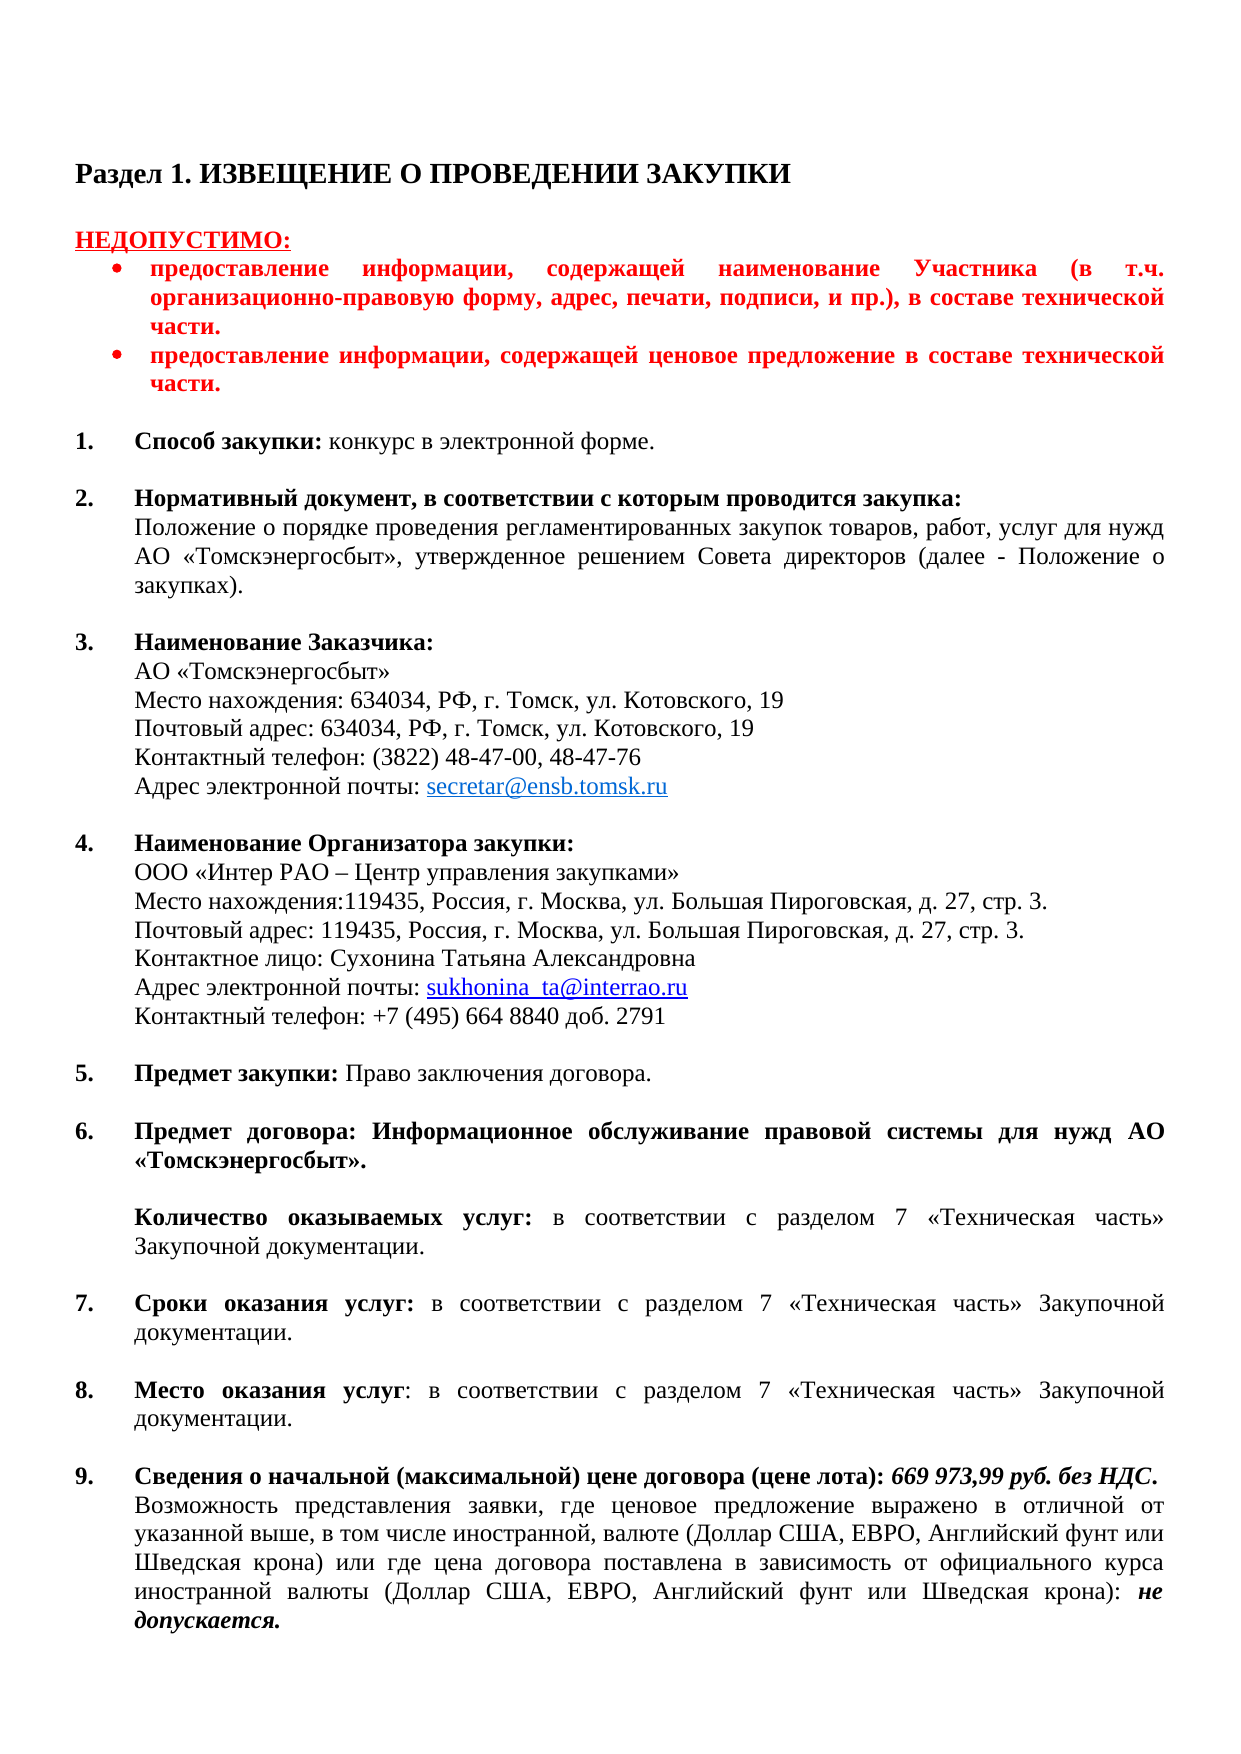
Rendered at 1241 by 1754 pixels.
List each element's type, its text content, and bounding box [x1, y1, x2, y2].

text Количество оказываемых услуг: в соответствии с разделом 7 «Техническая часть» Закупочной документации. [134, 1202, 1165, 1260]
list предоставление информации, содержащей наименование Участника (в т.ч. организационно-правовую форму, адрес, печати, подписи, и пр.), в составе технической части. [112, 253, 1165, 340]
text Почтовый адрес: 634034, РФ, г. Томск, ул. Котовского, 19 [134, 713, 1165, 742]
list Адрес электронной почты: sukhonina_ta@interrao.ru [134, 972, 1165, 1001]
list Наименование Заказчика: [75, 627, 1165, 656]
text Место нахождения: 634034, РФ, г. Томск, ул. Котовского, 19 [134, 685, 1165, 713]
subtitle Раздел 1. ИЗВЕЩЕНИЕ О ПРОВЕДЕНИИ ЗАКУПКИ [75, 156, 1165, 190]
list Сроки оказания услуг: в соответствии с разделом 7 «Техническая часть» Закупочной документации. [75, 1288, 1165, 1346]
list предоставление информации, содержащей ценовое предложение в составе технической части. [112, 340, 1165, 397]
text Контактный телефон: (3822) 48-47-00, 48-47-76 [134, 742, 1165, 771]
list Наименование Организатора закупки: [75, 828, 1165, 857]
text Адрес электронной почты: secretar@ensb.tomsk.ru [134, 771, 1165, 800]
text ООО «Интер РАО – Центр управления закупками» [134, 857, 1165, 886]
text Место нахождения:119435, Россия, г. Москва, ул. Большая Пироговская, д. 27, стр. 3. [134, 886, 1165, 915]
list Предмет закупки: Право заключения договора. [75, 1058, 1165, 1087]
text Почтовый адрес: 119435, Россия, г. Москва, ул. Большая Пироговская, д. 27, стр. 3. [134, 915, 1165, 943]
list Положение о порядке проведения регламентированных закупок товаров, работ, услуг для нужд АО «Томскэнергосбыт», утвержденное решением Совета директоров (далее - Положение о закупках). [134, 512, 1165, 598]
text Возможность представления заявки, где ценовое предложение выражено в отличной от указанной выше, в том числе иностранной, валюте (Доллар США, ЕВРО, Английский фунт или Шведская крона) или где цена договора поставлена в зависимость от официального курса иностранной валюты (Доллар США, ЕВРО, Английский фунт или Шведская крона): не допускается. [134, 1490, 1165, 1633]
list Нормативный документ, в соответствии с которым проводится закупка: [75, 483, 1165, 512]
text НЕДОПУСТИМО: [75, 225, 1165, 253]
list Способ закупки: конкурс в электронной форме. [75, 426, 1165, 455]
list Контактное лицо: Сухонина Татьяна Александровна [134, 943, 1165, 972]
list Место оказания услуг: в соответствии с разделом 7 «Техническая часть» Закупочной документации. [75, 1375, 1165, 1432]
list Предмет договора: Информационное обслуживание правовой системы для нужд АО «Томскэнергосбыт». [75, 1116, 1165, 1173]
list Контактный телефон: +7 (495) 664 8840 доб. 2791 [134, 1001, 1165, 1030]
text АО «Томскэнергосбыт» [75, 656, 1165, 685]
list Сведения о начальной (максимальной) цене договора (цене лота): 669 973,99 руб. без НДС. [75, 1461, 1165, 1490]
